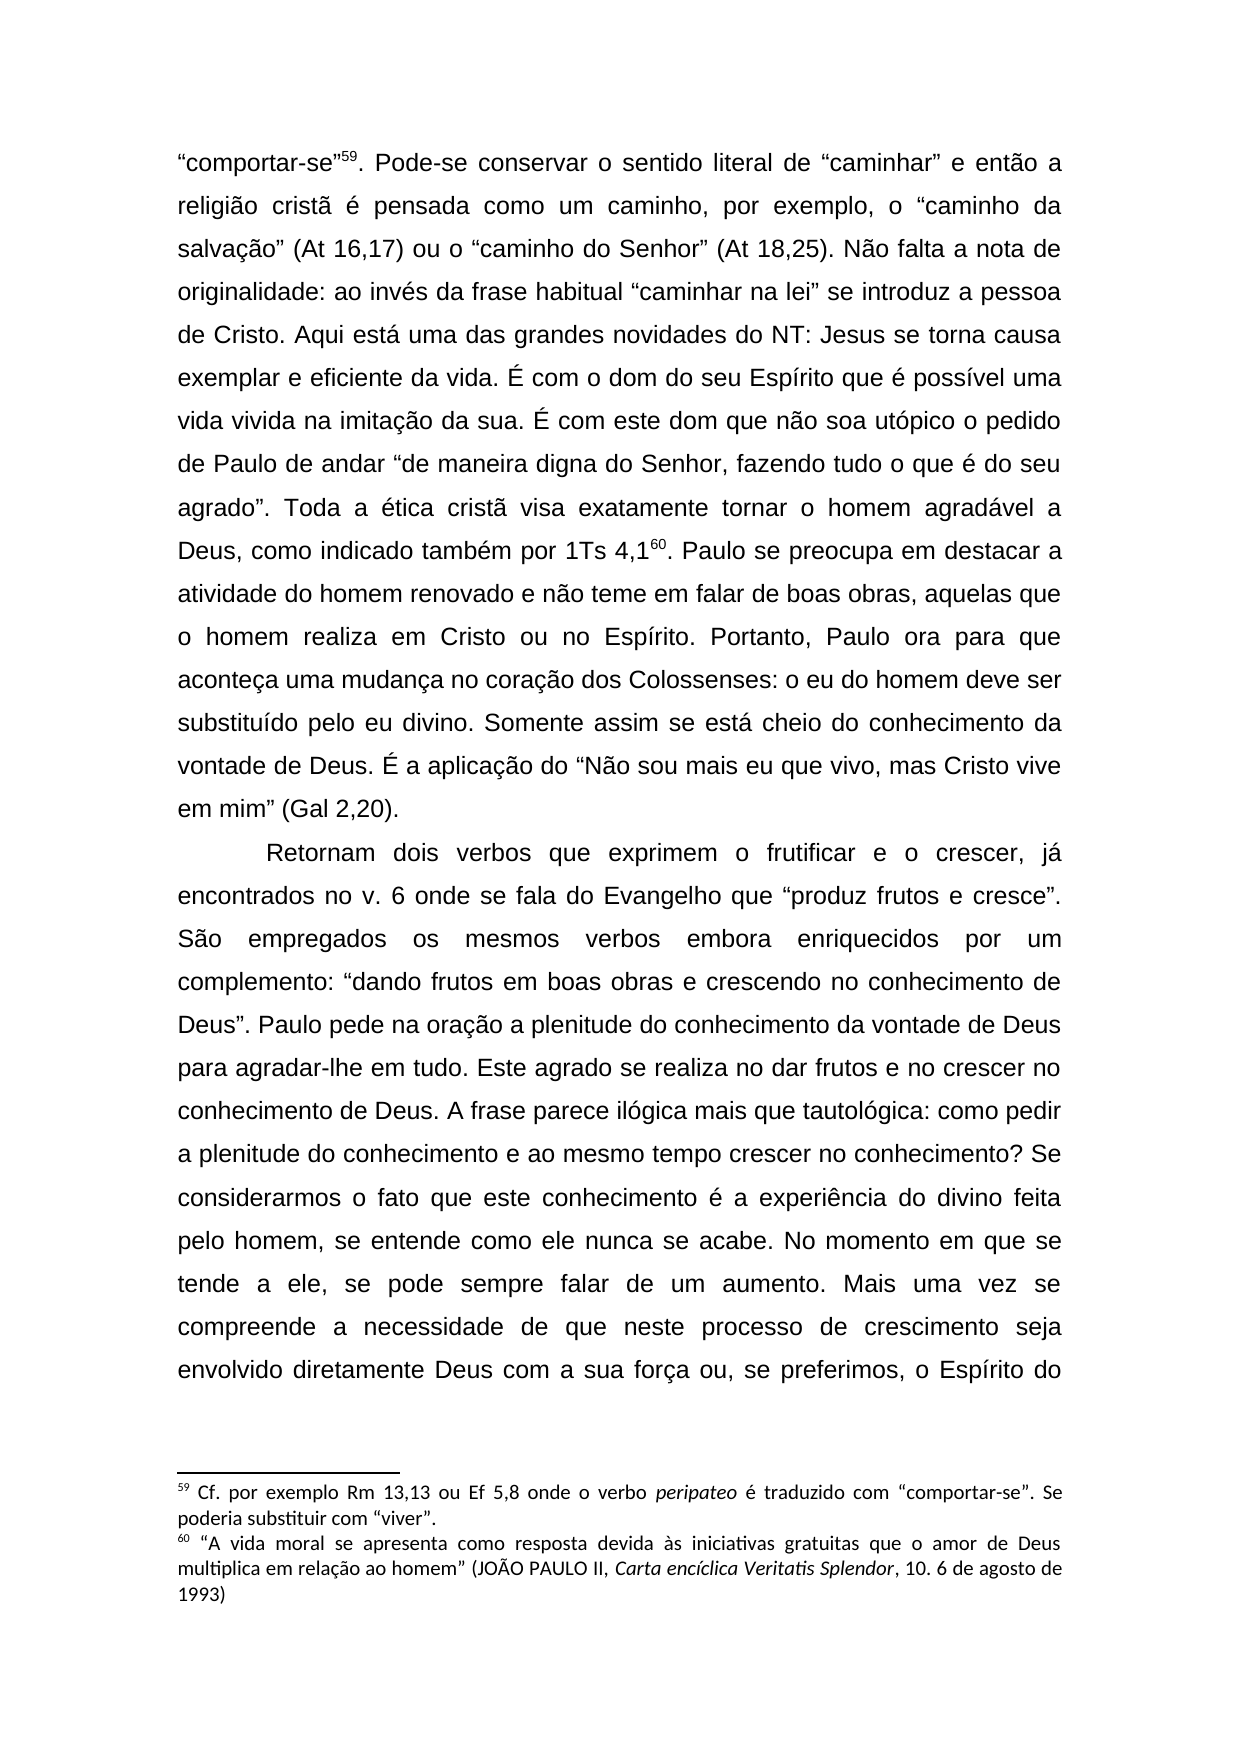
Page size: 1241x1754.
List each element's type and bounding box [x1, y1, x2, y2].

text [177, 838, 1063, 1384]
text [177, 148, 1063, 823]
